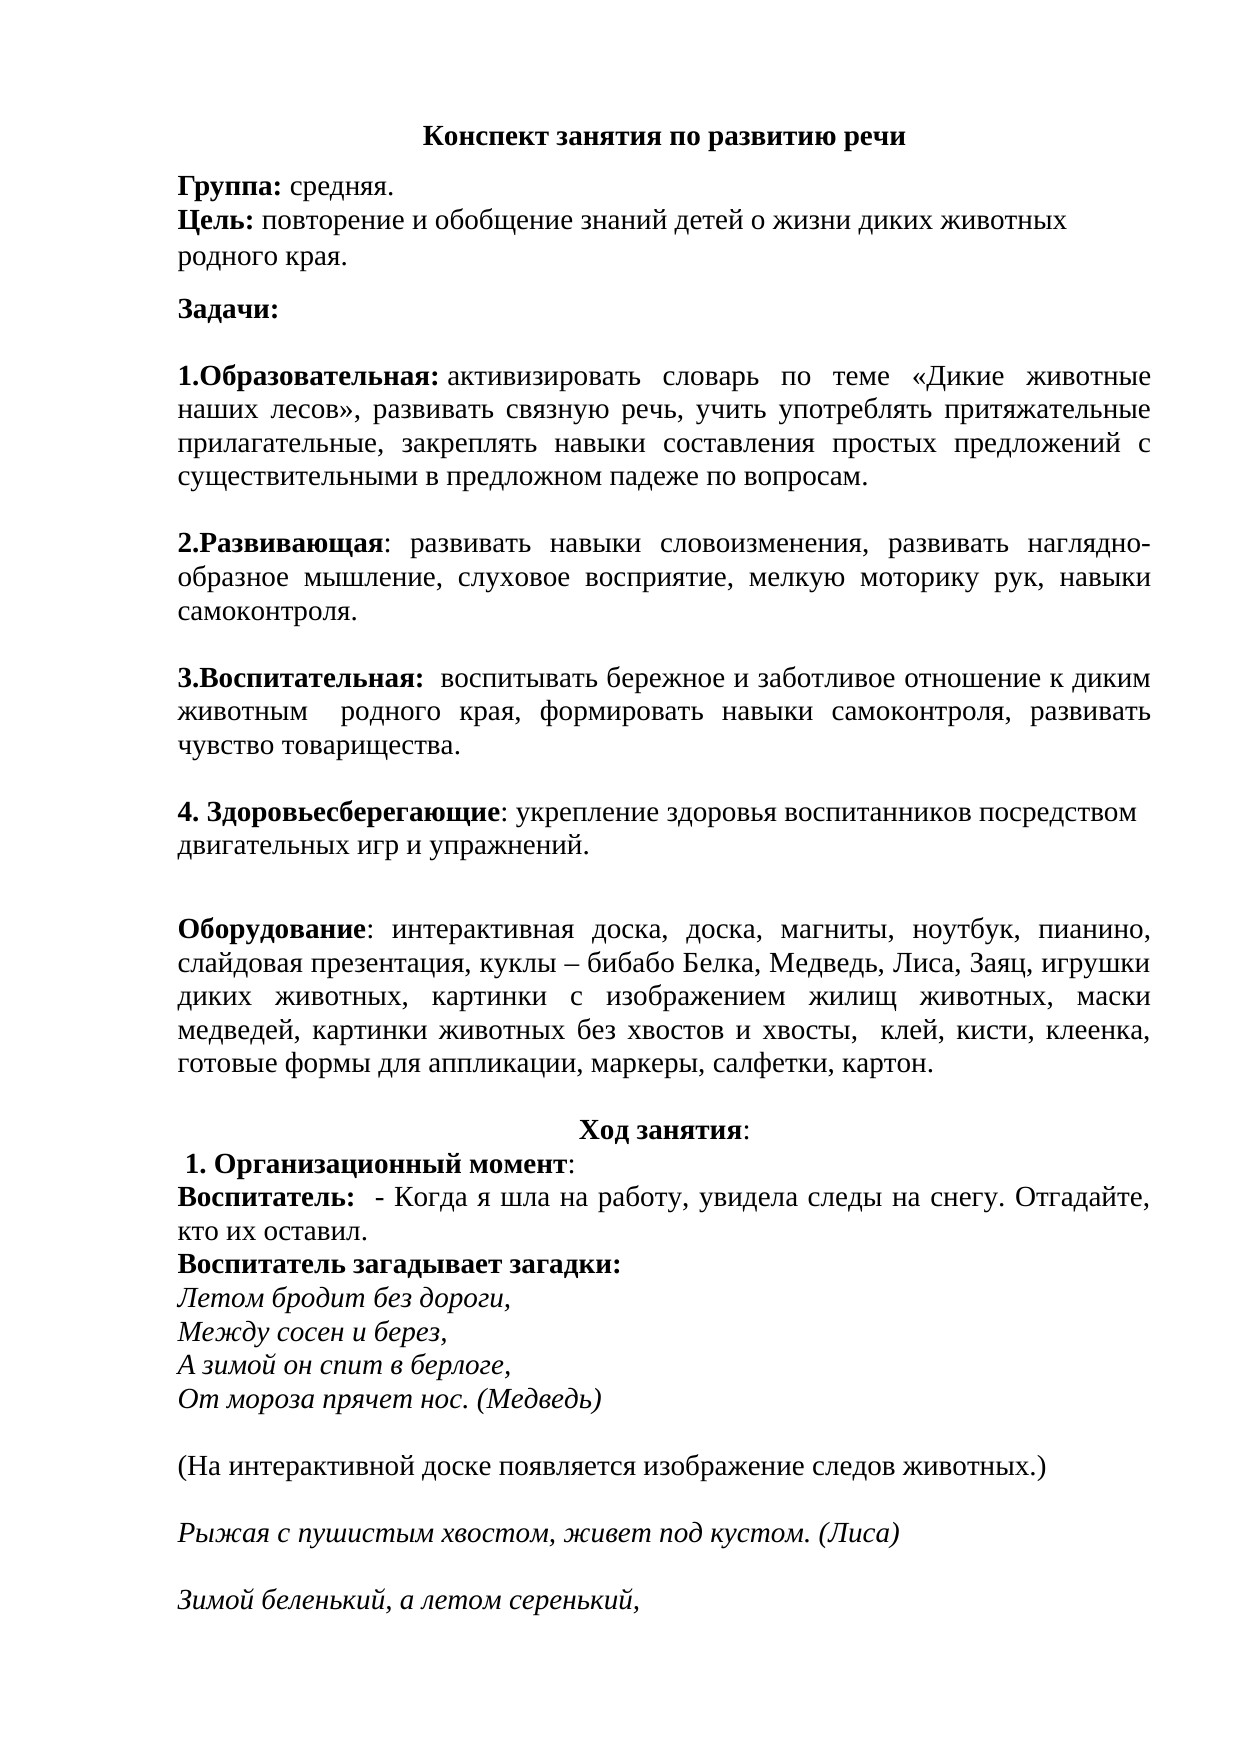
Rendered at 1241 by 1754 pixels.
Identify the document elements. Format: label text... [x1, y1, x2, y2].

text А зимой он спит в берлоге, [177, 1347, 1152, 1381]
text Группа: средняя. [177, 168, 1152, 202]
text 3.Воспитательная: воспитывать бережное и заботливое отношение к диким животным родного края, формировать навыки самоконтроля, развивать чувство товарищества. [177, 660, 1152, 760]
text Воспитатель: - Когда я шла на работу, увидела следы на снегу. Отгадайте, кто их оставил. [177, 1179, 1152, 1247]
text Летом бродит без дороги, [177, 1280, 1152, 1314]
text Цель: повторение и обобщение знаний детей о жизни диких животных родного края. [177, 202, 1152, 272]
text 4. Здоровьесберегающие: укрепление здоровья воспитанников посредством двигательных игр и упражнений. [177, 794, 1152, 861]
text Между сосен и берез, [177, 1314, 1152, 1347]
text Рыжая с пушистым хвостом, живет под кустом. (Лиса) [177, 1515, 1152, 1548]
text Ход занятия: [177, 1112, 1152, 1146]
text Задачи: [177, 291, 1152, 324]
text От мороза прячет нос. (Медведь) [177, 1381, 1152, 1414]
text Оборудование: интерактивная доска, доска, магниты, ноутбук, пианино, слайдовая презентация, куклы – бибабо Белка, Медведь, Лиса, Заяц, игрушки диких животных, картинки с изображением жилищ животных, маски медведей, картинки животных без хвостов и хвосты, клей, кисти, клеенка, готовые формы для аппликации, маркеры, салфетки, картон. [177, 911, 1152, 1079]
text Конспект занятия по развитию речи [177, 118, 1152, 152]
text Зимой беленький, а летом серенький, [177, 1582, 1152, 1616]
text 2.Развивающая: развивать навыки словоизменения, развивать наглядно-образное мышление, слуховое восприятие, мелкую моторику рук, навыки самоконтроля. [177, 526, 1152, 626]
text 1.Образовательная: активизировать словарь по теме «Дикие животные наших лесов», развивать связную речь, учить употреблять притяжательные прилагательные, закреплять навыки составления простых предложений с существительными в предложном падеже по вопросам. [177, 358, 1152, 492]
text 1. Организационный момент: [177, 1146, 1152, 1179]
text (На интерактивной доске появляется изображение следов животных.) [177, 1448, 1152, 1481]
text Воспитатель загадывает загадки: [177, 1247, 1152, 1280]
